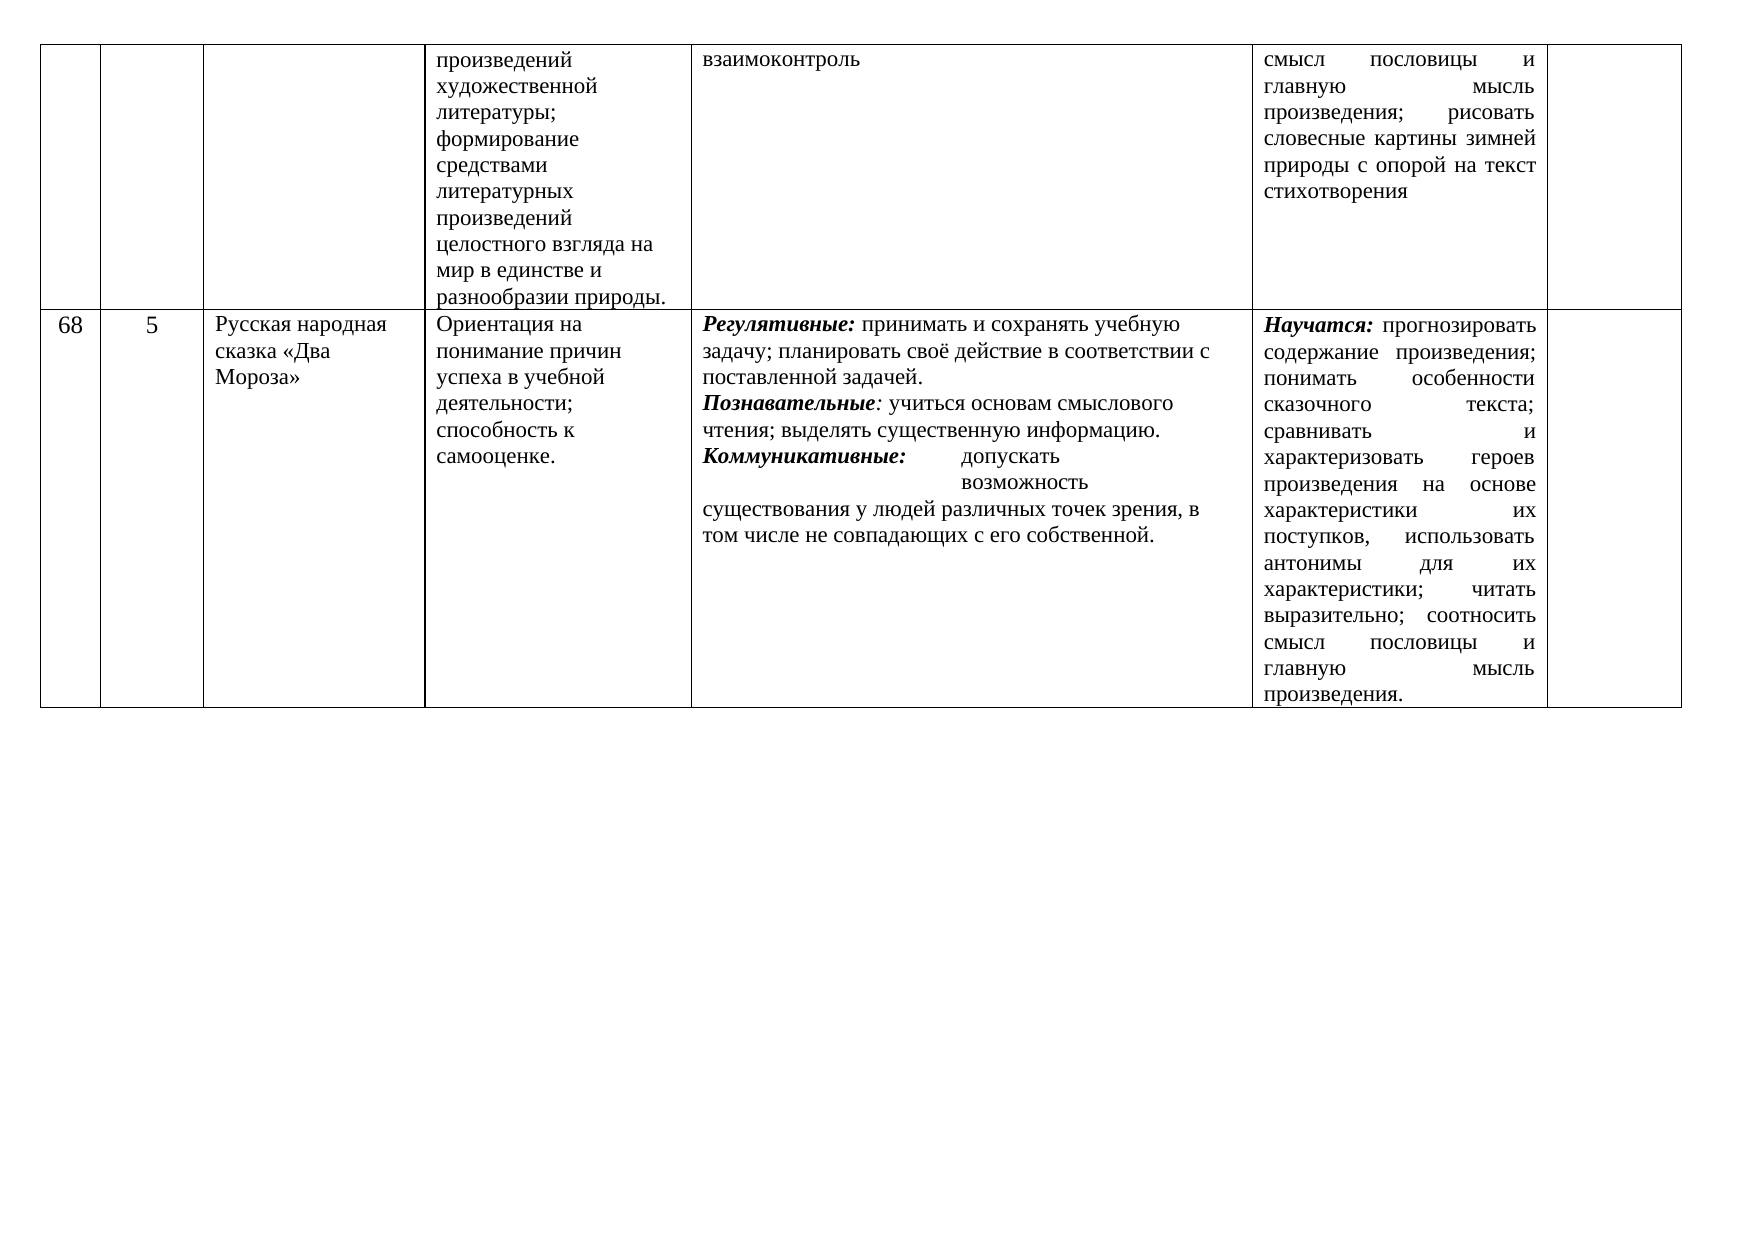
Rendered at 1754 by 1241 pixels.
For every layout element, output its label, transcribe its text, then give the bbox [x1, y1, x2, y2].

table_cell Ориентация на понимание причин успеха в учебной деятельности; способность к самооценке. [426, 310, 691, 707]
table_cell Регулятивные: принимать и сохранять учебную задачу; планировать своё действие в соответствии с поставленной задачей. Познавательные: учиться основам смыслового чтения; выделять существенную информацию. Коммуникативные: допускать возможность существования у людей различных точек зрения, в том числе не совпадающих с его собственной. [692, 310, 1252, 707]
table_header [41, 45, 100, 309]
table_cell 5 [101, 310, 203, 707]
table_header [1548, 45, 1681, 309]
table_cell [1548, 310, 1681, 707]
table_cell Русская народная сказка «Два Мороза» [204, 310, 424, 707]
table_header смысл пословицы и главную мысль произведения; рисовать словесные картины зимней природы с опорой на текст стихотворения [1253, 45, 1547, 309]
table_cell Научатся: прогнозировать содержание произведения; понимать особенности сказочного текста; сравнивать и характеризовать героев произведения на основе характеристики их поступков, использовать антонимы для их характеристики; читать выразительно; соотносить смысл пословицы и главную мысль произведения. [1253, 310, 1547, 707]
table_header [101, 45, 203, 309]
table_cell 68 [41, 310, 100, 707]
table_header [204, 45, 424, 309]
table_header произведений художественной литературы; формирование средствами литературных произведений целостного взгляда на мир в единстве и разнообразии природы. [426, 45, 691, 309]
table_header взаимоконтроль [692, 45, 1252, 309]
